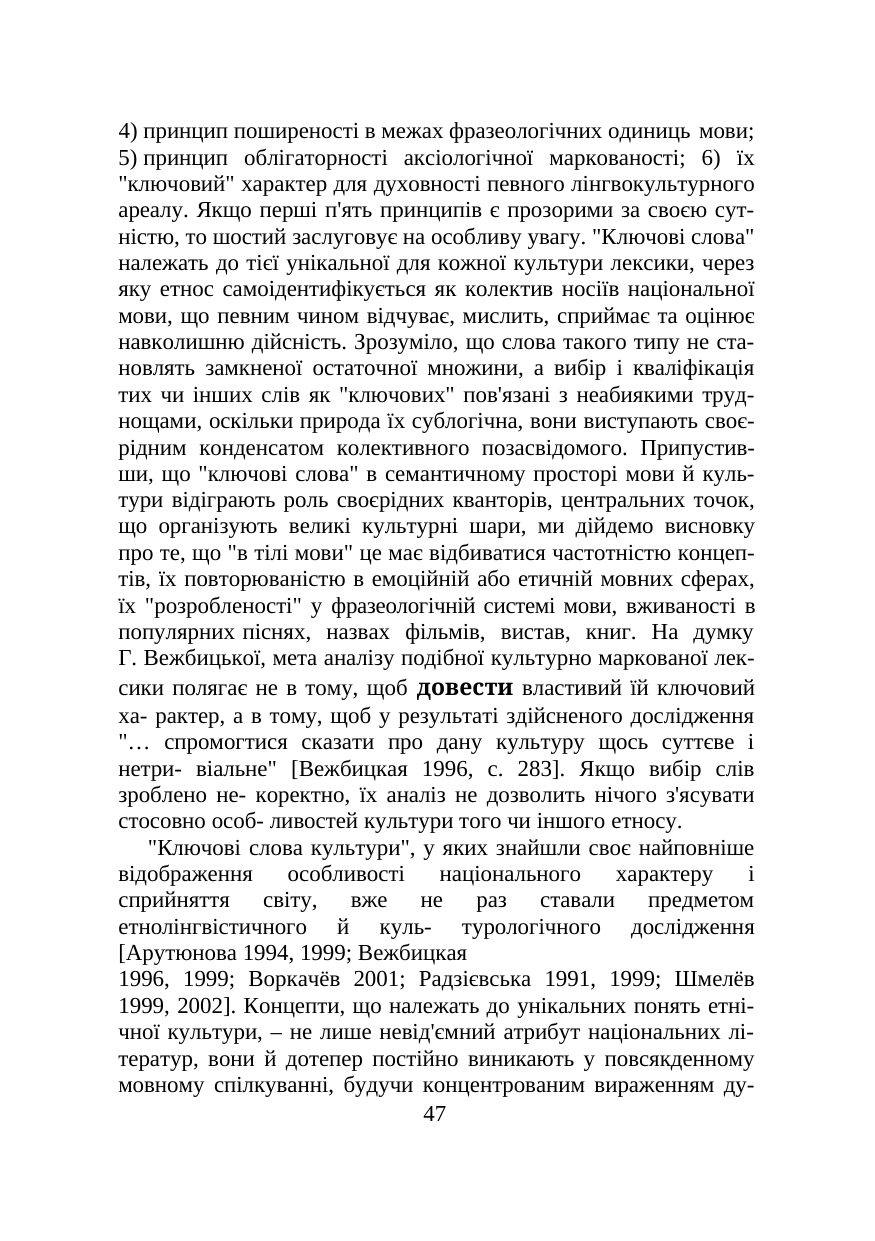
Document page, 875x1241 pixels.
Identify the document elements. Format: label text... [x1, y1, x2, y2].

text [118, 966, 756, 1097]
text "Ключові слова культури", у яких знайшли своє найповніше відображення особливості національного характеру і сприйняття світу, вже не раз ставали предметом етнолінгвістичного й куль- турологічного дослідження [Арутюнова 1994, 1999; Вежбицкая [118, 834, 755, 966]
list принцип облігаторності аксіологічної маркованості; 6) їх "ключовий" характер для духовності певного лінгвокультурного ареалу. Якщо перші п'ять принципів є прозорими за своєю сут- ністю, то шостий заслуговує на особливу увагу. "Ключові слова" належать до тієї унікальної для кожної культури лексики, через яку етнос самоідентифікується як колектив носіїв національної мови, що певним чином відчуває, мислить, сприймає та оцінює навколишню дійсність. Зрозуміло, що слова такого типу не ста- новлять замкненої остаточної множини, а вибір і кваліфікація тих чи інших слів як "ключових" пов'язані з неабиякими труд- нощами, оскільки природа їх сублогічна, вони виступають своє- рідним конденсатом колективного позасвідомого. Припустив- ши, що "ключові слова" в семантичному просторі мови й куль- тури відіграють роль своєрідних кванторів, центральних точок, що організують великі культурні шари, ми дійдемо висновку про те, що "в тілі мови" це має відбиватися частотністю концеп- тів, їх повторюваністю в емоційній або етичній мовних сферах, їх "розробленості" у фразеологічній системі мови, вживаності в популярних піснях, назвах фільмів, вистав, книг. На думку Г. Вежбицької, мета аналізу подібної культурно маркованої лек- сики полягає не в тому, щоб довести властивий їй ключовий ха- рактер, а в тому, щоб у результаті здійсненого дослідження "… спромогтися сказати про дану культуру щось суттєве і нетри- віальне" [Вежбицкая 1996, с. 283]. Якщо вибір слів зроблено не- коректно, їх аналіз не дозволить нічого з'ясувати стосовно особ- ливостей культури того чи іншого етносу. [118, 144, 756, 834]
list принцип поширеності в межах фразеологічних одиниць мови; [118, 117, 770, 144]
